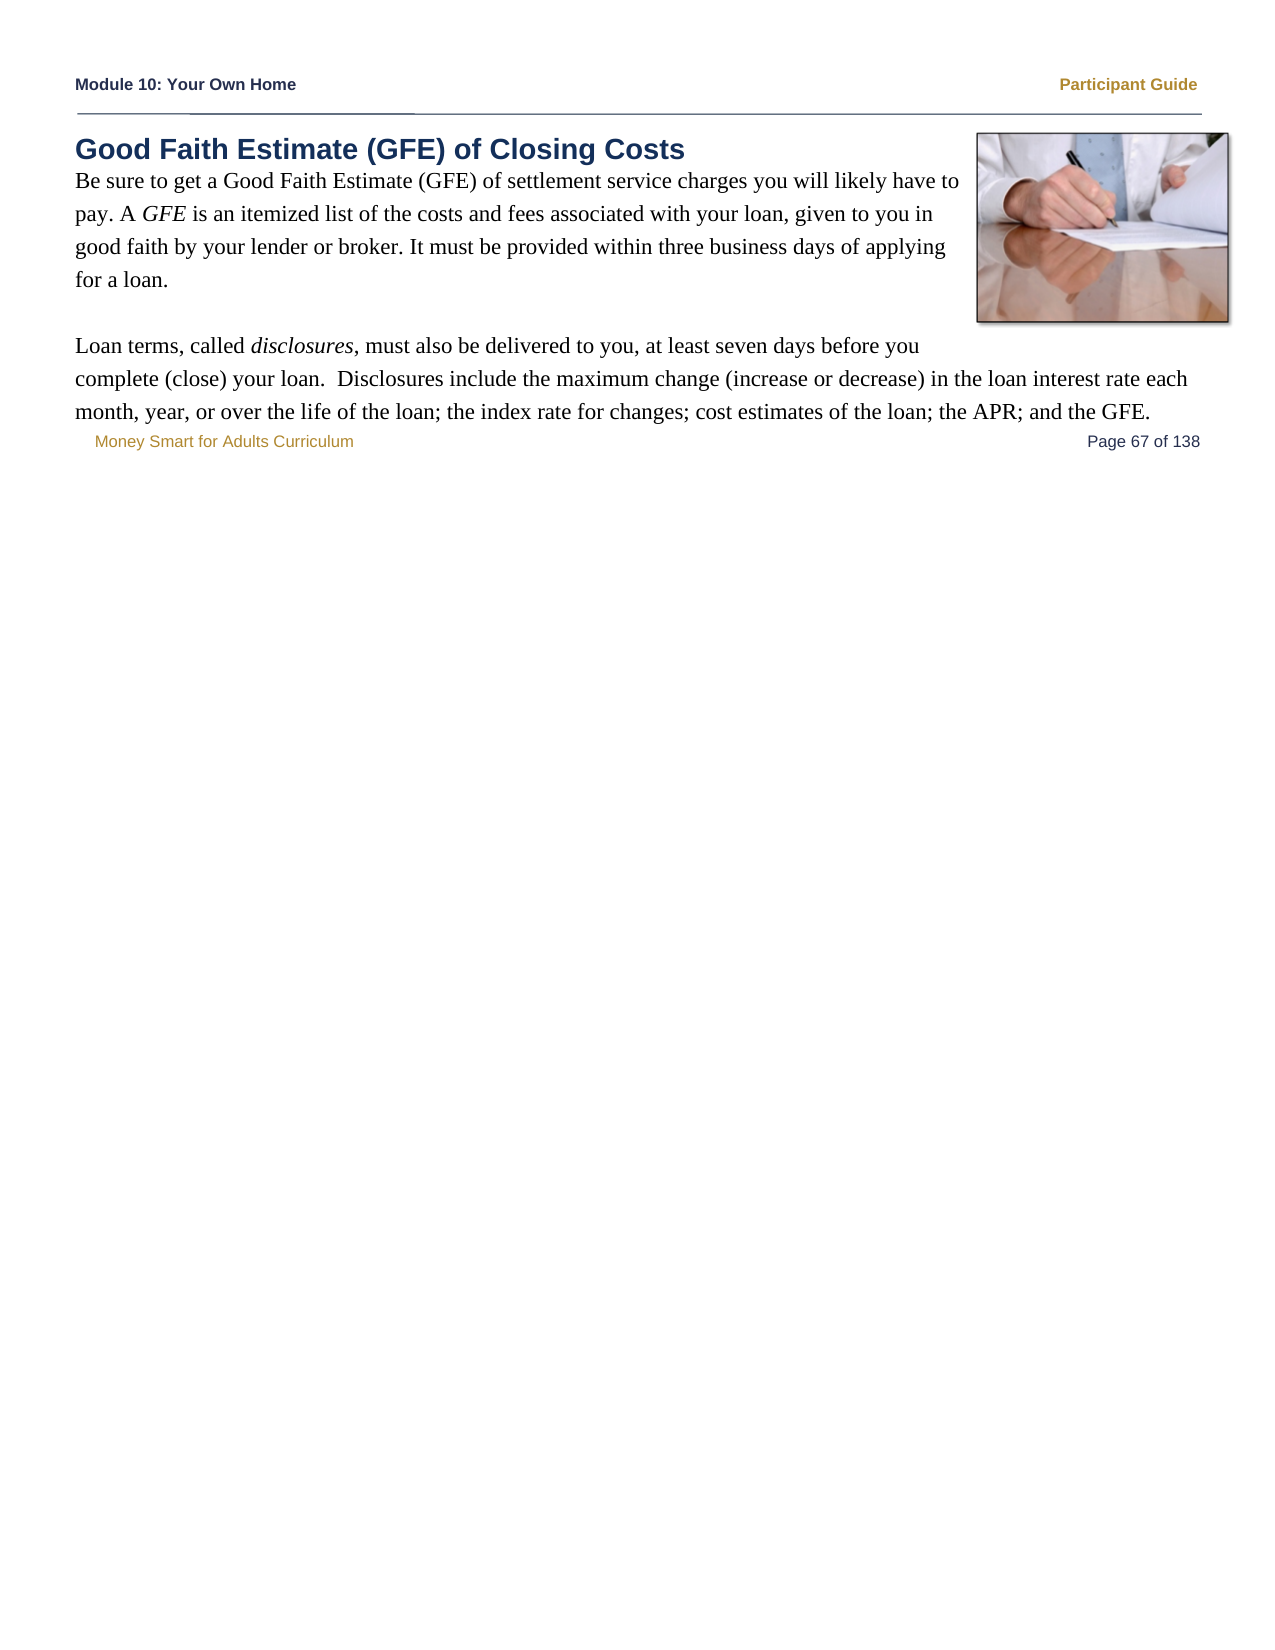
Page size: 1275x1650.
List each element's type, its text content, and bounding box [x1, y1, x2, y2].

text Loan terms, called disclosures, must also be delivered to you, at least seven days before you complete (close) your loan. Disclosures include the maximum change (increase or decrease) in the loan interest rate each month, year, or over the life of the loan; the index rate for changes; cost estimates of the loan; the APR; and the GFE. [75, 332, 1200, 424]
text Be sure to get a Good Faith Estimate (GFE) of settlement service charges you will likely have to pay. A GFE is an itemized list of the costs and fees associated with your loan, given to you in good faith by your lender or broker. It must be provided within three business days of applying for a loan. [75, 167, 1200, 293]
subtitle Good Faith Estimate (GFE) of Closing Costs [75, 132, 1200, 165]
picture [75, 0, 1235, 328]
